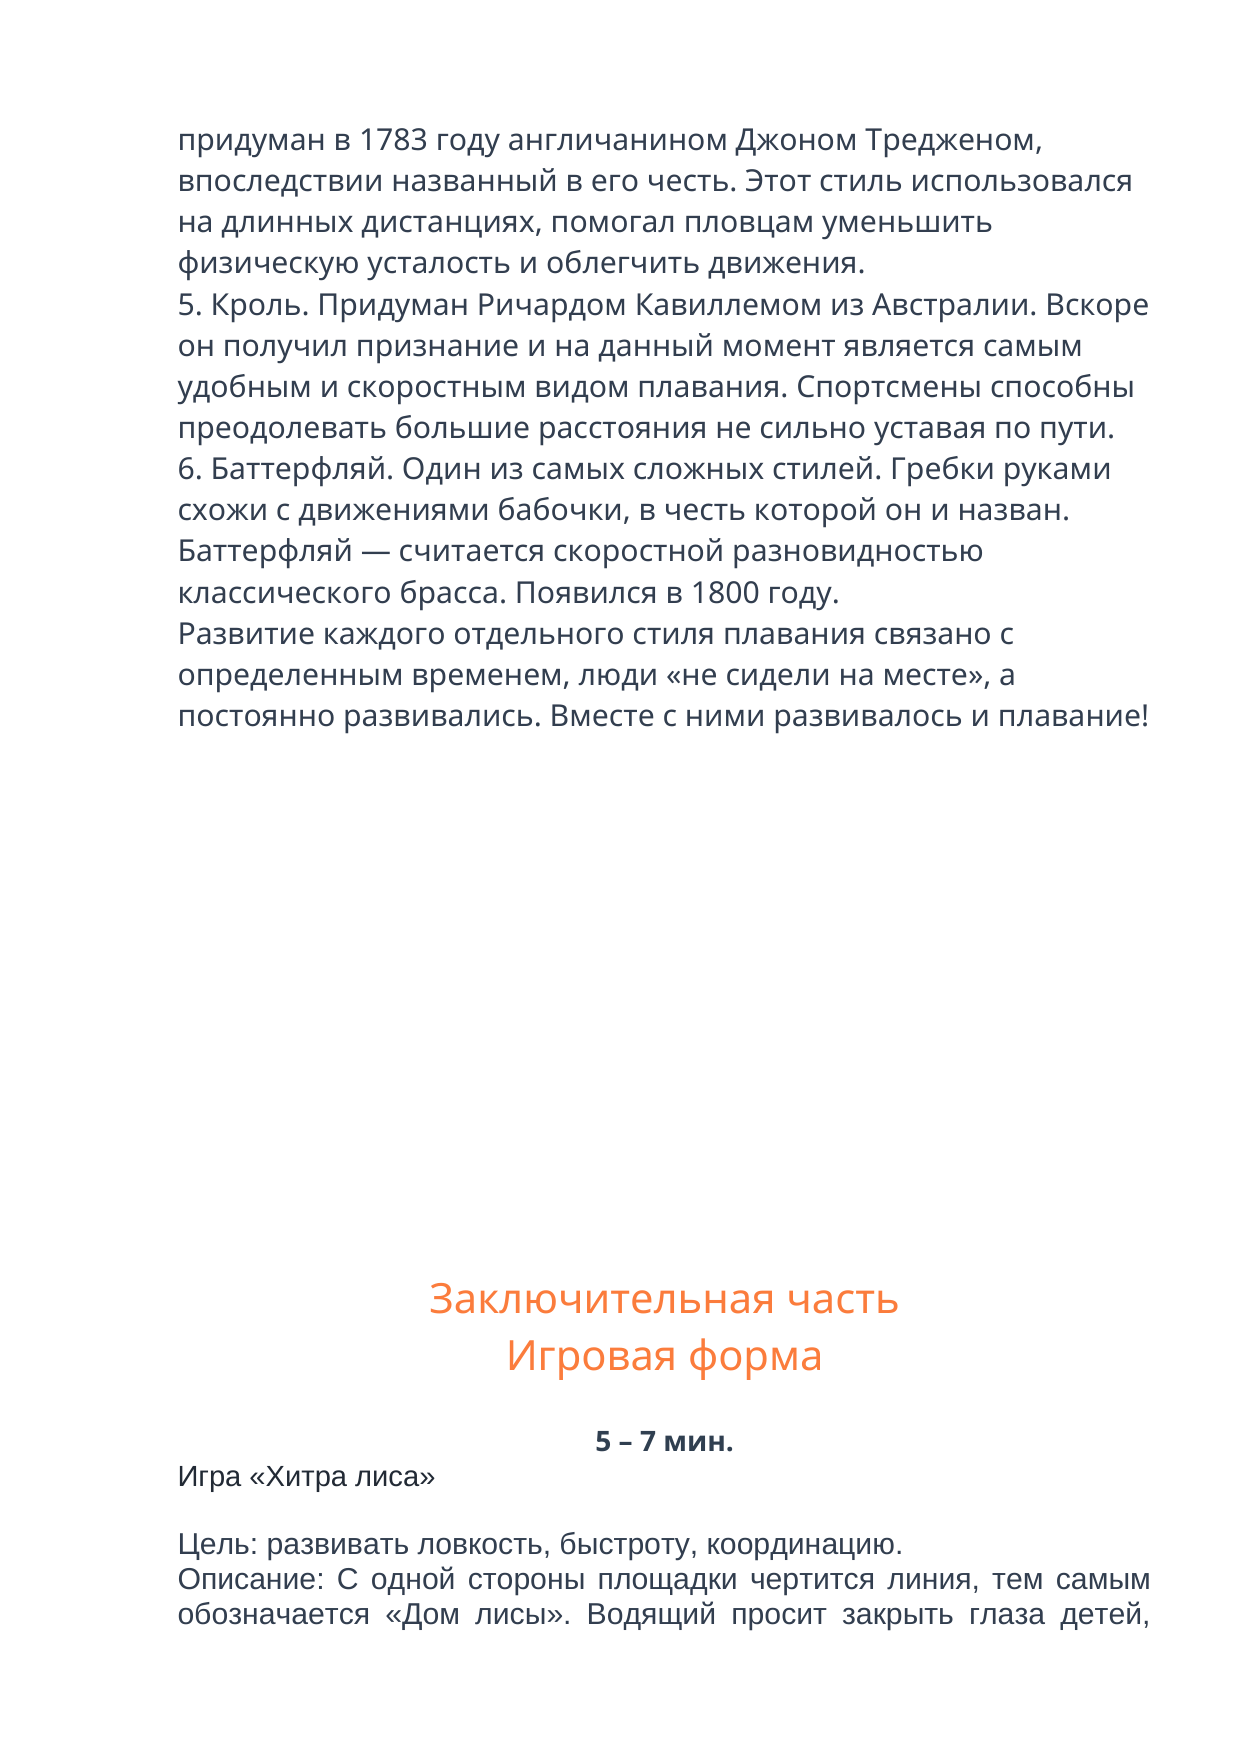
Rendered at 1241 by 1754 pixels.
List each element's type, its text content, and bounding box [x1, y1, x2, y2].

text 6. Баттерфляй. Один из самых сложных стилей. Гребки руками схожи с движениями бабочки, в честь которой он и назван. Баттерфляй — считается скоростной разновидностью классического брасса. Появился в 1800 году. [177, 447, 1152, 612]
text Развитие каждого отдельного стиля плавания связано с определенным временем, люди «не сидели на месте», а постоянно развивались. Вместе с ними развивалось и плавание! [1014, 612, 1152, 735]
text Заключительная часть [177, 1269, 1152, 1326]
text Цель: развивать ловкость, быстроту, координацию. [177, 1526, 1152, 1561]
text 5 – 7 мин. [177, 1421, 1152, 1459]
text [177, 1561, 1152, 1631]
text Игровая форма [177, 1326, 1152, 1382]
text Игра «Хитра лиса» [177, 1459, 1152, 1493]
